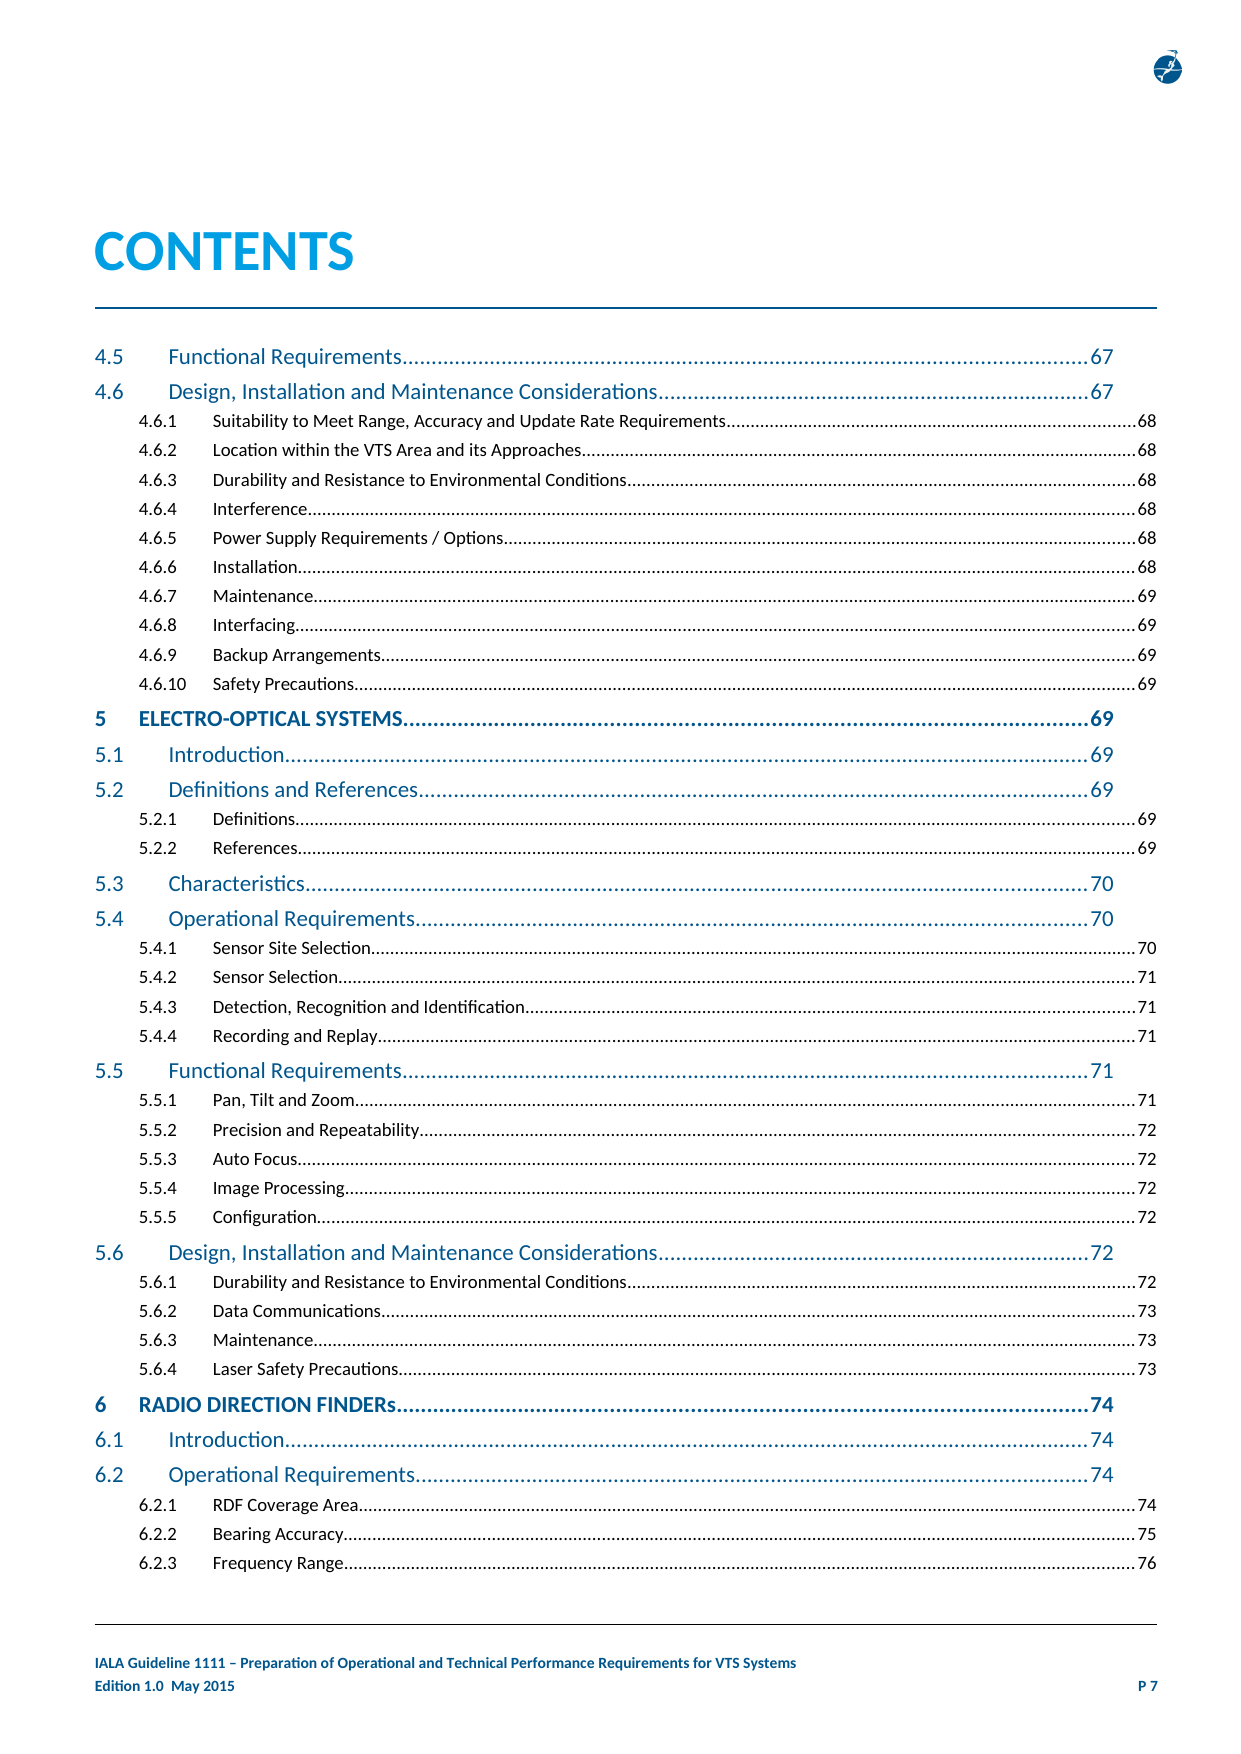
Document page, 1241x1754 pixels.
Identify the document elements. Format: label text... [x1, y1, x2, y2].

text 5.4.1 Sensor Site Selection 70 [139, 936, 1157, 959]
text 5.4 Operational Requirements 70 [94, 901, 1113, 932]
text 5.2.1 Definitions 69 [139, 807, 1157, 830]
text 5.6.2 Data Communications 73 [139, 1299, 1157, 1322]
text 5.2 Definitions and References 69 [94, 772, 1113, 803]
text 4.6 Design, Installation and Maintenance Considerations 67 [94, 374, 1113, 405]
text 6.2.2 Bearing Accuracy 75 [139, 1522, 1157, 1545]
text 5.6.3 Maintenance 73 [139, 1328, 1157, 1351]
text 5.4.3 Detection, Recognition and Identification 71 [139, 995, 1157, 1018]
text 4.6.5 Power Supply Requirements / Options 68 [139, 526, 1157, 549]
text 6.2.3 Frequency Range 76 [139, 1551, 1157, 1574]
text 4.6.3 Durability and Resistance to Environmental Conditions 68 [139, 468, 1157, 491]
text 4.6.1 Suitability to Meet Range, Accuracy and Update Rate Requirements 68 [139, 409, 1157, 432]
text 5.6.1 Durability and Resistance to Environmental Conditions 72 [139, 1270, 1157, 1293]
text 5.5.4 Image Processing 72 [139, 1176, 1157, 1199]
text 6.2.1 RDF Coverage Area 74 [139, 1493, 1157, 1516]
text 6.1 Introduction 74 [94, 1422, 1113, 1453]
text 4.6.8 Interfacing 69 [139, 613, 1157, 636]
text 4.6.2 Location within the VTS Area and its Approaches 68 [139, 438, 1157, 461]
text 4.6.6 Installation 68 [139, 555, 1157, 578]
text 4.6.7 Maintenance 69 [139, 584, 1157, 607]
text 5.1 Introduction 69 [94, 736, 1113, 768]
picture [1122, 0, 1241, 119]
text 4.6.4 Interference 68 [139, 497, 1157, 520]
text 6 RADIO DIRECTION FINDERs 74 [94, 1386, 1113, 1418]
text 6.2 Operational Requirements 74 [94, 1457, 1113, 1488]
text 5.6.4 Laser Safety Precautions 73 [139, 1357, 1157, 1380]
text 5.4.2 Sensor Selection 71 [139, 966, 1157, 988]
text 5.3 Characteristics 70 [94, 866, 1113, 897]
text 5.4.4 Recording and Replay 71 [139, 1024, 1157, 1047]
text 4.6.9 Backup Arrangements 69 [139, 643, 1157, 666]
text 5.5 Functional Requirements 71 [94, 1053, 1113, 1084]
text 5.5.2 Precision and Repeatability 72 [139, 1118, 1157, 1141]
text 5.6 Design, Installation and Maintenance Considerations 72 [94, 1234, 1113, 1266]
text 5.5.3 Auto Focus 72 [139, 1147, 1157, 1170]
text 5.2.2 References 69 [139, 836, 1157, 859]
text 5.5.5 Configuration 72 [139, 1205, 1157, 1228]
text 5.5.1 Pan, Tilt and Zoom 71 [139, 1088, 1157, 1111]
text 4.6.10 Safety Precautions 69 [139, 672, 1157, 695]
text 4.5 Functional Requirements 67 [94, 338, 1113, 370]
text 5 ELECTRO-OPTICAL SYSTEMS 69 [94, 701, 1113, 732]
